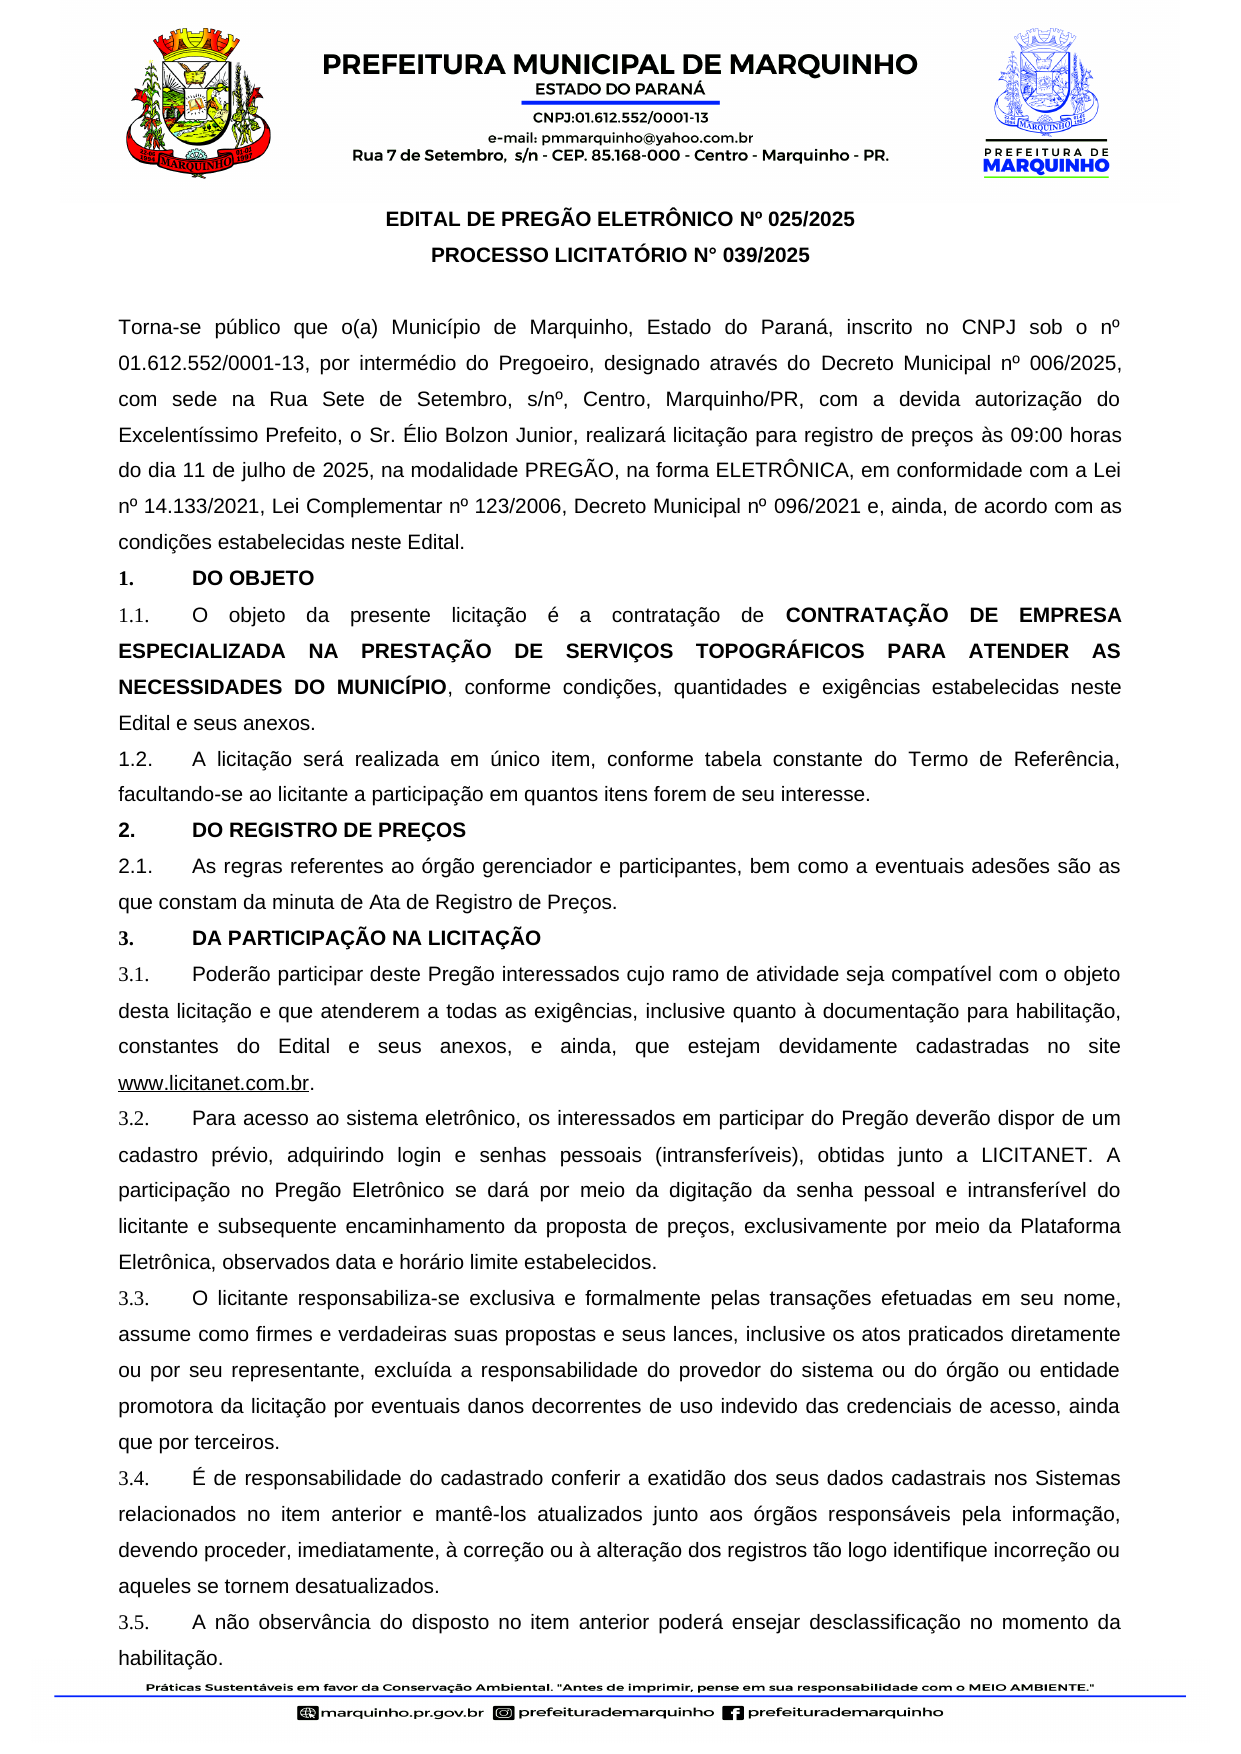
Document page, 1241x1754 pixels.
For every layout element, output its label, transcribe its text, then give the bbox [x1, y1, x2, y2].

text EDITAL DE PREGÃO ELETRÔNICO Nº 025/2025 [118, 207, 1122, 231]
text DO OBJETO [118, 566, 1122, 590]
text Poderão participar deste Pregão interessados cujo ramo de atividade seja compatível com o objeto desta licitação e que atenderem a todas as exigências, inclusive quanto à documentação para habilitação, constantes do Edital e seus anexos, e ainda, que estejam devidamente cadastradas no site www.licitanet.com.br. [118, 962, 1122, 1094]
text Torna-se público que o(a) Município de Marquinho, Estado do Paraná, inscrito no CNPJ sob o nº 01.612.552/0001-13, por intermédio do Pregoeiro, designado através do Decreto Municipal nº 006/2025, com sede na Rua Sete de Setembro, s/nº, Centro, Marquinho/PR, com a devida autorização do Excelentíssimo Prefeito, o Sr. Élio Bolzon Junior, realizará licitação para registro de preços às 09:00 horas do dia 11 de julho de 2025, na modalidade PREGÃO, na forma ELETRÔNICA, em conformidade com a Lei nº 14.133/2021, Lei Complementar nº 123/2006, Decreto Municipal nº 096/2021 e, ainda, de acordo com as condições estabelecidas neste Edital. [118, 314, 1122, 554]
text É de responsabilidade do cadastrado conferir a exatidão dos seus dados cadastrais nos Sistemas relacionados no item anterior e mantê-los atualizados junto aos órgãos responsáveis pela informação, devendo proceder, imediatamente, à correção ou à alteração dos registros tão logo identifique incorreção ou aqueles se tornem desatualizados. [118, 1466, 1122, 1598]
text As regras referentes ao órgão gerenciador e participantes, bem como a eventuais adesões são as que constam da minuta de Ata de Registro de Preços. [118, 854, 1122, 914]
text A licitação será realizada em único item, conforme tabela constante do Termo de Referência, facultando-se ao licitante a participação em quantos itens forem de seu interesse. [118, 746, 1122, 806]
text Para acesso ao sistema eletrônico, os interessados em participar do Pregão deverão dispor de um cadastro prévio, adquirindo login e senhas pessoais (intransferíveis), obtidas junto a LICITANET. A participação no Pregão Eletrônico se dará por meio da digitação da senha pessoal e intransferível do licitante e subsequente encaminhamento da proposta de preços, exclusivamente por meio da Plataforma Eletrônica, observados data e horário limite estabelecidos. [118, 1106, 1122, 1274]
text A não observância do disposto no item anterior poderá ensejar desclassificação no momento da habilitação. [118, 1610, 1122, 1670]
picture [60, 0, 1181, 203]
text DA PARTICIPAÇÃO NA LICITAÇÃO [118, 926, 1122, 950]
text O licitante responsabiliza-se exclusiva e formalmente pelas transações efetuadas em seu nome, assume como firmes e verdadeiras suas propostas e seus lances, inclusive os atos praticados diretamente ou por seu representante, excluída a responsabilidade do provedor do sistema ou do órgão ou entidade promotora da licitação por eventuais danos decorrentes de uso indevido das credenciais de acesso, ainda que por terceiros. [118, 1286, 1122, 1454]
picture [30, 1659, 1210, 1743]
text DO REGISTRO DE PREÇOS [118, 818, 1122, 842]
text PROCESSO LICITATÓRIO N° 039/2025 [118, 243, 1122, 267]
text O objeto da presente licitação é a contratação de CONTRATAÇÃO DE EMPRESA ESPECIALIZADA NA PRESTAÇÃO DE SERVIÇOS TOPOGRÁFICOS PARA ATENDER AS NECESSIDADES DO MUNICÍPIO, conforme condições, quantidades e exigências estabelecidas neste Edital e seus anexos. [118, 602, 1122, 734]
